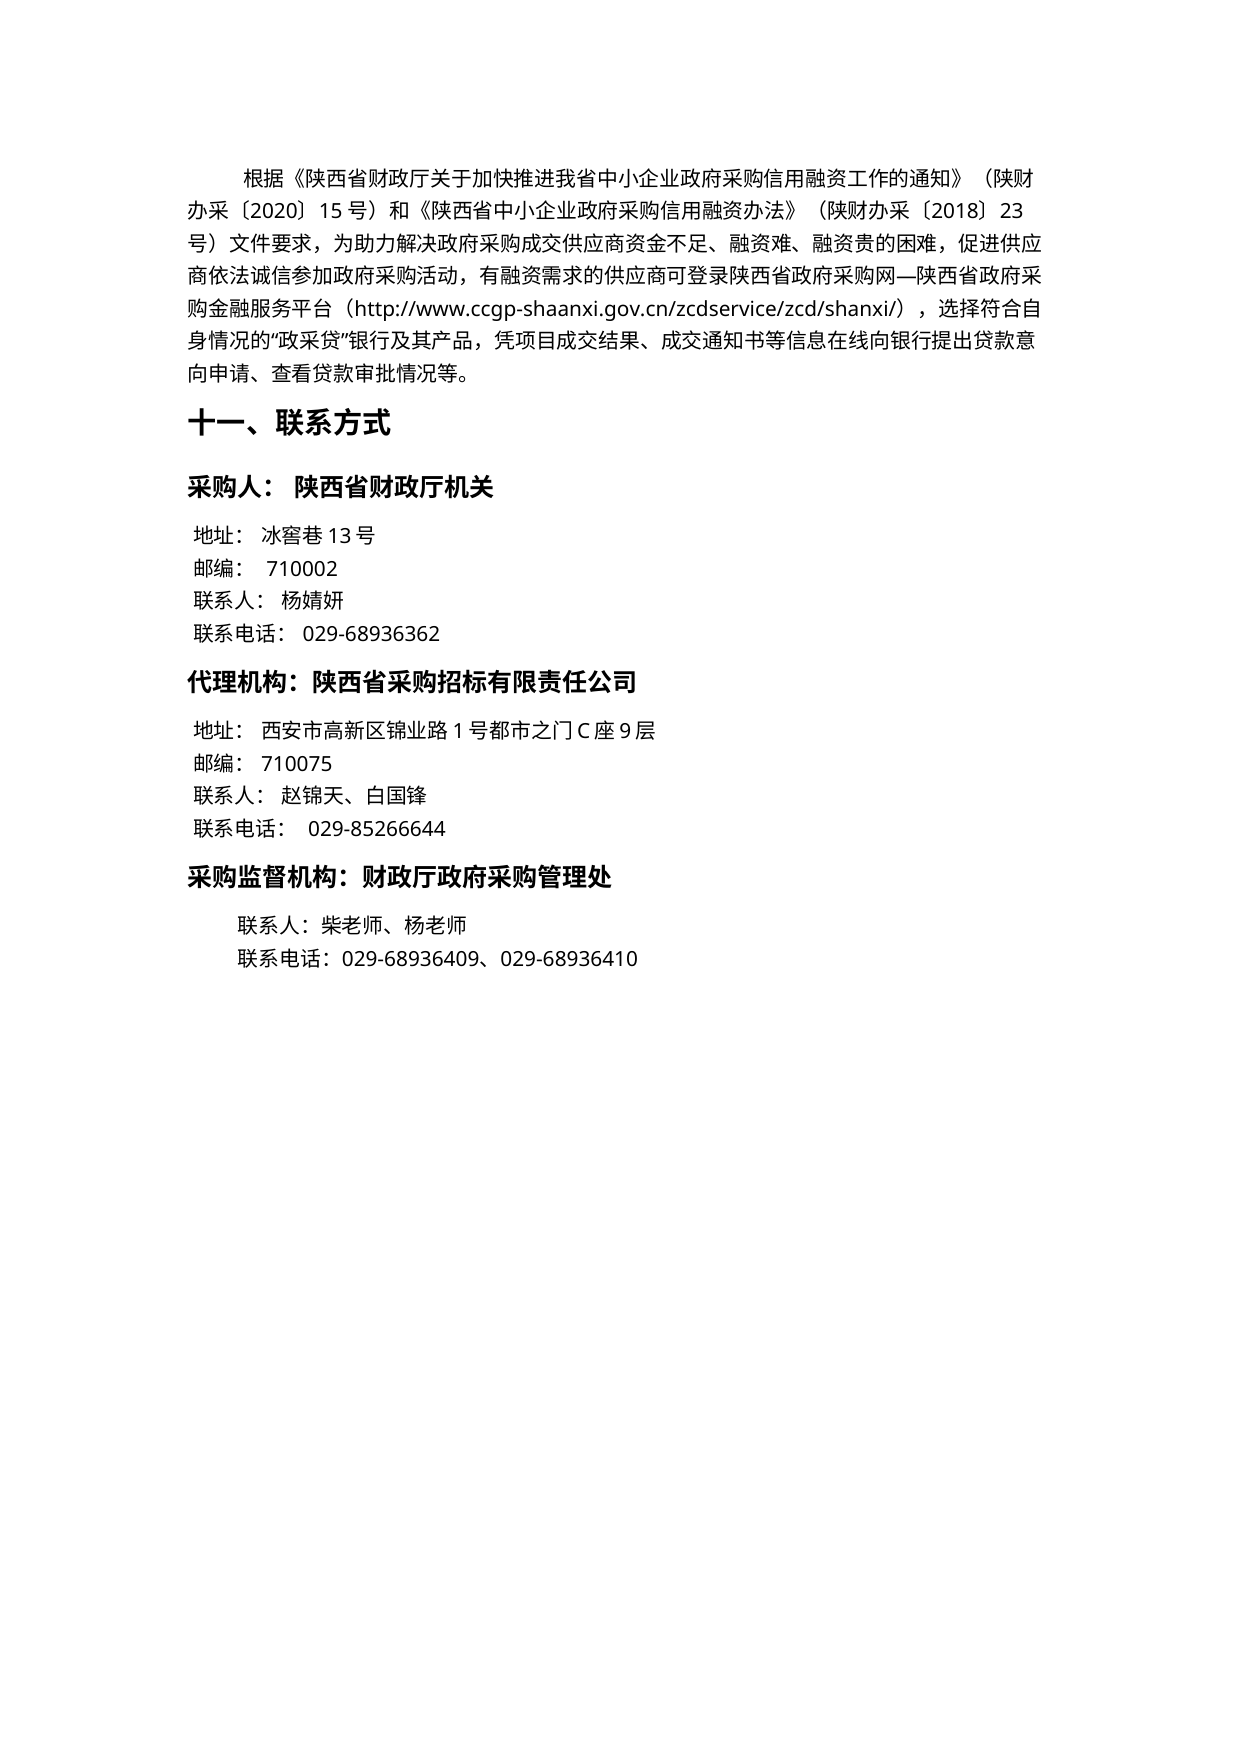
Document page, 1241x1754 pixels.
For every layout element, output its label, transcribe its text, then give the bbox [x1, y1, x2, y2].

text 联系电话： 029-68936362 [187, 617, 1053, 649]
text 采购人： 陕西省财政厅机关 [187, 454, 1053, 519]
text 邮编： 710075 [187, 747, 1053, 779]
text 地址： 西安市高新区锦业路1号都市之门C座9层 [187, 714, 1053, 747]
text 联系人： 赵锦天、白国锋 [187, 779, 1053, 812]
text 根据《陕西省财政厅关于加快推进我省中小企业政府采购信用融资工作的通知》（陕财办采〔2020〕15 号）和《陕西省中小企业政府采购信用融资办法》（陕财办采〔2018〕23 号）文件要求，为助力解决政府采购成交供应商资金不足、融资难、融资贵的困难，促进供应商依法诚信参加政府采购活动，有融资需求的供应商可登录陕西省政府采购网—陕西省政府采购金融服务平台（http://www.ccgp-shaanxi.gov.cn/zcdservice/zcd/shanxi/），选择符合自身情况的“政采贷”银行及其产品，凭项目成交结果、成交通知书等信息在线向银行提出贷款意向申请、查看贷款审批情况等。 [187, 162, 1053, 389]
text 联系电话：029-68936409、029-68936410 [187, 942, 1053, 974]
text 采购监督机构：财政厅政府采购管理处 [187, 844, 1053, 909]
text 地址： 冰窖巷13号 [187, 519, 1053, 552]
text 邮编： 710002 [187, 552, 1053, 584]
text 联系人： 杨婧妍 [187, 584, 1053, 617]
text 联系电话： 029-85266644 [187, 812, 1053, 844]
text 联系人：柴老师、杨老师 [187, 909, 1053, 942]
text 代理机构：陕西省采购招标有限责任公司 [187, 649, 1053, 714]
text 十一、联系方式 [187, 389, 1053, 454]
